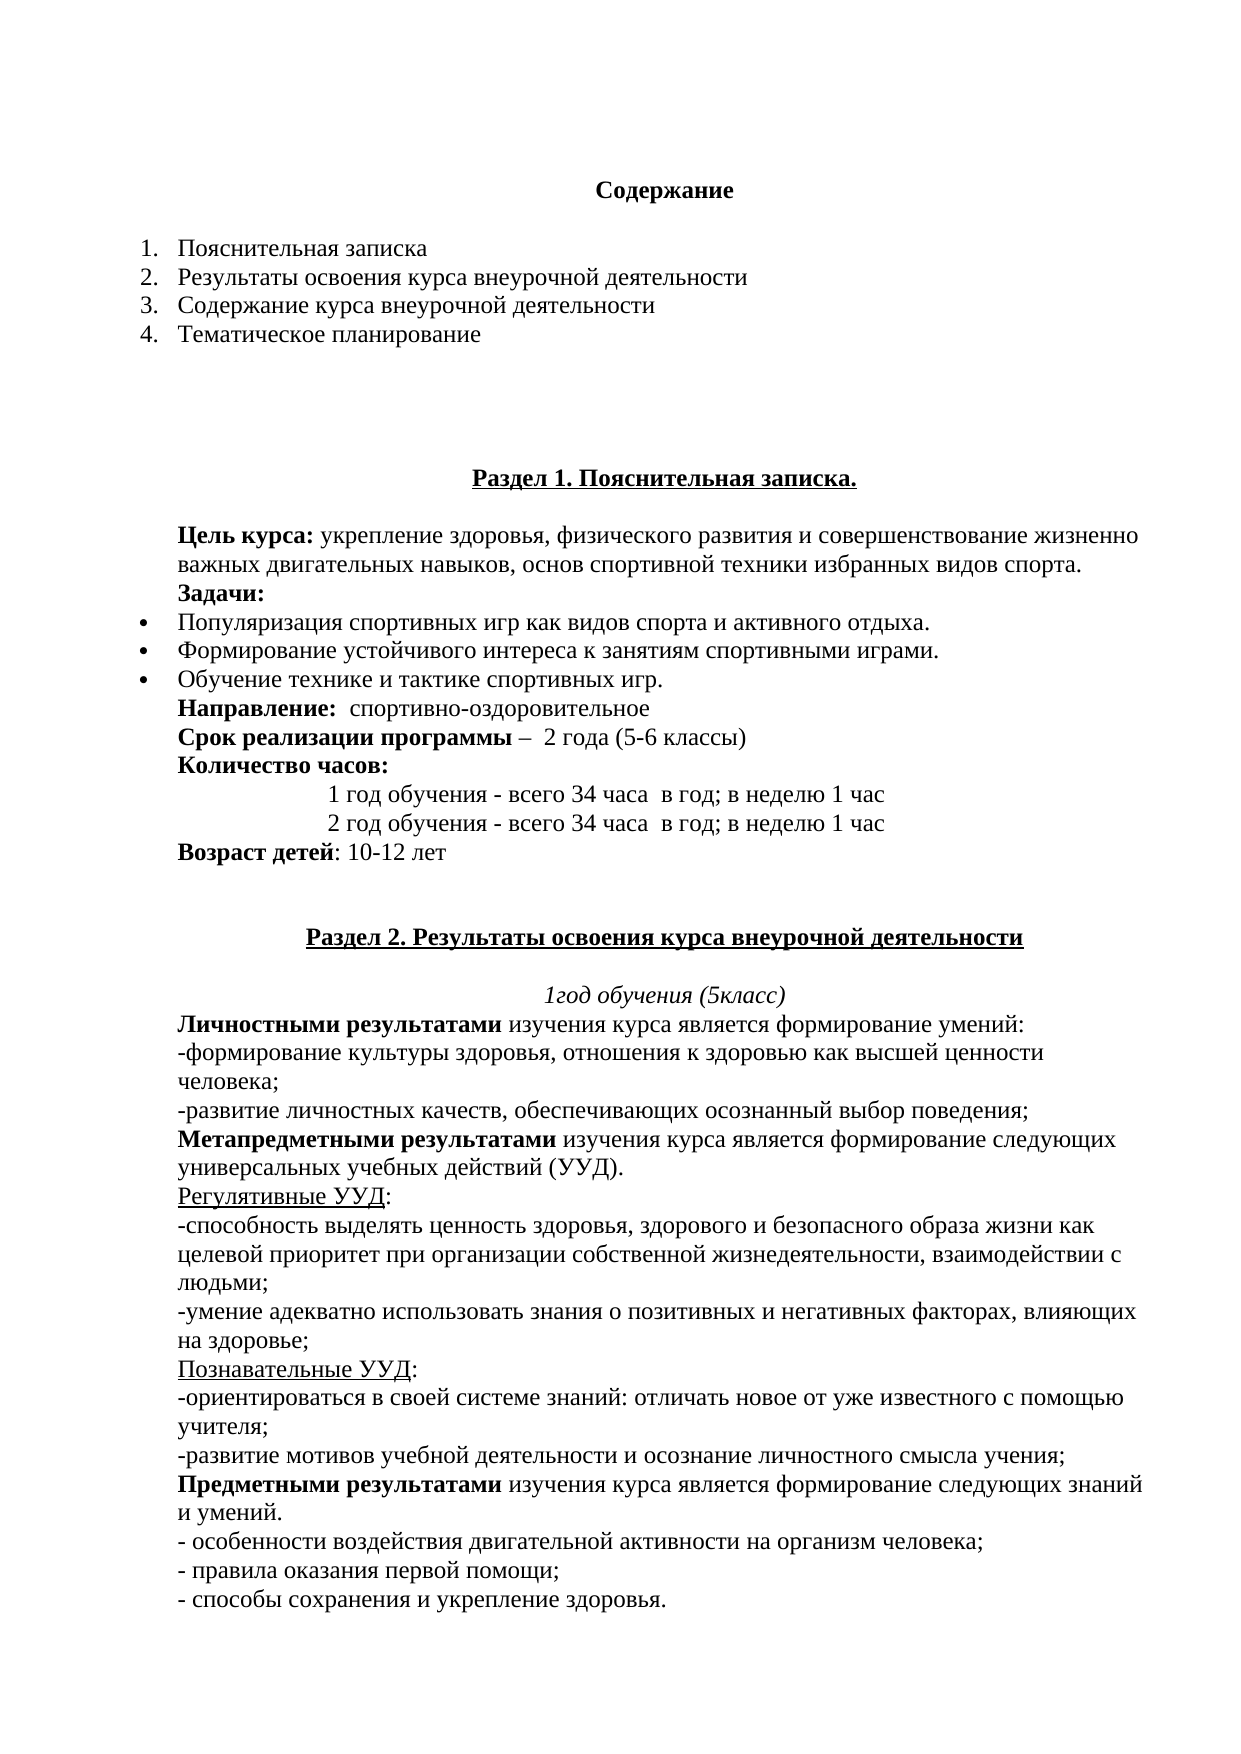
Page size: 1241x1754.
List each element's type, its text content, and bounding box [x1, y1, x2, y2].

text Метапредметными результатами изучения курса является формирование следующих универсальных учебных действий (УУД). [177, 1124, 1152, 1181]
text -умение адекватно использовать знания о позитивных и негативных факторах, влияющих на здоровье; [177, 1296, 1152, 1354]
text - особенности воздействия двигательной активности на организм человека; [177, 1526, 1152, 1555]
text Познавательные УУД: [177, 1354, 1152, 1382]
text -развитие мотивов учебной деятельности и осознание личностного смысла учения; [177, 1440, 1152, 1469]
text -развитие личностных качеств, обеспечивающих осознанный выбор поведения; [177, 1095, 1152, 1124]
text 1 год обучения - всего 34 часа в год; в неделю 1 час [177, 779, 1152, 808]
text -ориентироваться в своей системе знаний: отличать новое от уже известного с помощью учителя; [177, 1382, 1152, 1440]
list Тематическое планирование [140, 319, 1152, 348]
text Раздел 2. Результаты освоения курса внеурочной деятельности [177, 922, 1152, 951]
list Пояснительная записка [140, 233, 1152, 262]
text - правила оказания первой помощи; [177, 1555, 1152, 1584]
list Обучение технике и тактике спортивных игр. [140, 664, 1152, 693]
text 1год обучения (5класс) [177, 980, 1152, 1009]
text 2 год обучения - всего 34 часа в год; в неделю 1 час [177, 808, 1152, 837]
text Раздел 1. Пояснительная записка. [177, 463, 1152, 492]
text Задачи: [177, 578, 1152, 607]
text Цель курса: укрепление здоровья, физического развития и совершенствование жизненно важных двигательных навыков, основ спортивной техники избранных видов спорта. [177, 521, 1152, 578]
text Количество часов: [177, 751, 1152, 779]
list Формирование устойчивого интереса к занятиям спортивными играми. [140, 636, 1152, 664]
text -способность выделять ценность здоровья, здорового и безопасного образа жизни как целевой приоритет при организации собственной жизнедеятельности, взаимодействии с людьми; [177, 1210, 1152, 1296]
list Результаты освоения курса внеурочной деятельности [140, 262, 1152, 291]
text Возраст детей: 10-12 лет [177, 837, 1152, 866]
text -формирование культуры здоровья, отношения к здоровью как высшей ценности человека; [177, 1037, 1152, 1095]
text Содержание [177, 176, 1152, 204]
text Направление: спортивно-оздоровительное [177, 693, 1152, 722]
text Регулятивные УУД: [177, 1181, 1152, 1210]
text Предметными результатами изучения курса является формирование следующих знаний и умений. [177, 1469, 1152, 1526]
text - способы сохранения и укрепление здоровья. [177, 1584, 1152, 1612]
text Личностными результатами изучения курса является формирование умений: [177, 1009, 1152, 1037]
text Срок реализации программы – 2 года (5-6 классы) [177, 722, 1152, 751]
list Популяризация спортивных игр как видов спорта и активного отдыха. [140, 607, 1152, 636]
list Содержание курса внеурочной деятельности [140, 291, 1152, 319]
